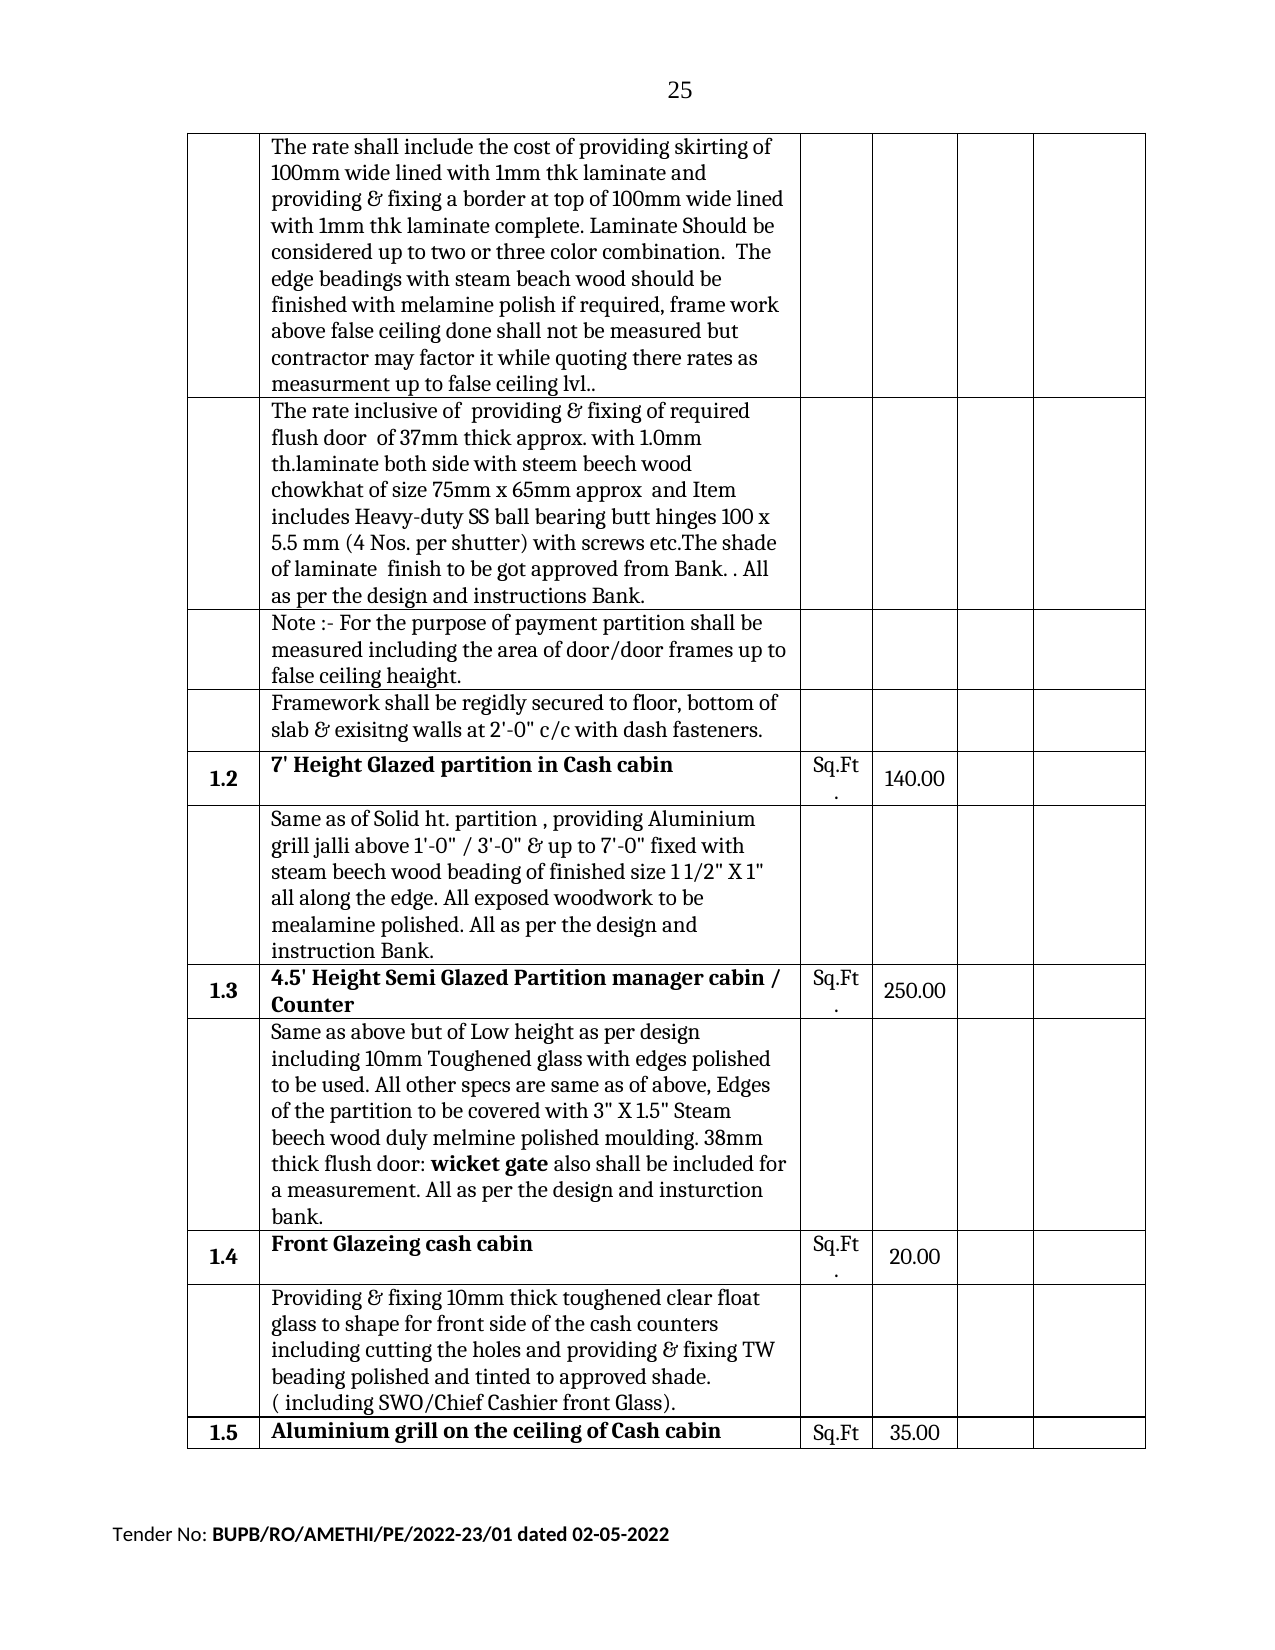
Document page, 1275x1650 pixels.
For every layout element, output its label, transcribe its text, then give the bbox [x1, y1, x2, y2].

table_cell [873, 134, 957, 397]
table_cell [1034, 1285, 1145, 1416]
table_cell [188, 398, 259, 609]
table_cell 35.00 [873, 1418, 957, 1447]
table_cell Front Glazeing cash cabin [260, 1231, 800, 1283]
table_cell [801, 610, 872, 689]
table_cell 7' Height Glazed partition in Cash cabin [260, 752, 800, 805]
table_cell [1034, 610, 1145, 689]
table_cell [1034, 1231, 1145, 1283]
table_cell 1.2 [188, 752, 259, 805]
table_cell 1.3 [188, 965, 259, 1018]
table_cell 1.4 [188, 1231, 259, 1283]
table_cell [958, 690, 1033, 751]
table_cell [1034, 752, 1145, 805]
table_cell [873, 610, 957, 689]
table_cell [958, 610, 1033, 689]
table_cell Sq.Ft. [801, 1418, 872, 1447]
table_cell [188, 690, 259, 751]
table_cell 1.5 [188, 1418, 259, 1447]
table_cell [873, 1019, 957, 1230]
table_cell [801, 134, 872, 397]
table_cell Providing & fixing 10mm thick toughened clear float glass to shape for front side of the cash counters including cutting the holes and providing & fixing TW beading polished and tinted to approved shade. ( including SWO/Chief Cashier front Glass). [260, 1285, 800, 1416]
table_cell [1034, 806, 1145, 964]
table_cell [873, 806, 957, 964]
table_cell [1034, 965, 1145, 1018]
table_cell Sq.Ft. [801, 1231, 872, 1283]
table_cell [260, 1418, 800, 1447]
table_cell [958, 398, 1033, 609]
table_cell [188, 1285, 259, 1416]
table_cell [188, 134, 259, 397]
table_cell [958, 1418, 1033, 1447]
table_cell Framework shall be regidly secured to floor, bottom of slab & exisitng walls at 2'-0" c/c with dash fasteners. [260, 690, 800, 751]
table_cell [188, 1019, 259, 1230]
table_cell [260, 134, 800, 397]
table_cell [958, 752, 1033, 805]
table_cell [801, 806, 872, 964]
table_cell [1034, 1019, 1145, 1230]
table_cell [873, 398, 957, 609]
table_cell Same as above but of Low height as per design including 10mm Toughened glass with edges polished to be used. All other specs are same as of above, Edges of the partition to be covered with 3" X 1.5" Steam beech wood duly melmine polished moulding. 38mm thick flush door: wicket gate also shall be included for a measurement. All as per the design and insturction bank. [260, 1019, 800, 1230]
table_cell [1034, 1418, 1145, 1447]
table_cell [801, 690, 872, 751]
table_cell [1034, 690, 1145, 751]
table_cell 140.00 [873, 752, 957, 805]
table_cell 250.00 [873, 965, 957, 1018]
table_cell [1034, 398, 1145, 609]
table_cell [188, 610, 259, 689]
table_cell Sq.Ft. [801, 752, 872, 805]
table_cell The rate inclusive of providing & fixing of required flush door of 37mm thick approx. with 1.0mm th.laminate both side with steem beech wood chowkhat of size 75mm x 65mm approx and Item includes Heavy-duty SS ball bearing butt hinges 100 x 5.5 mm (4 Nos. per shutter) with screws etc.The shade of laminate finish to be got approved from Bank. . All as per the design and instructions Bank. [260, 398, 800, 609]
table_cell [188, 806, 259, 964]
table_cell [873, 690, 957, 751]
table_cell Same as of Solid ht. partition , providing Aluminium grill jalli above 1'-0" / 3'-0" & up to 7'-0" fixed with steam beech wood beading of finished size 1 1/2" X 1" all along the edge. All exposed woodwork to be mealamine polished. All as per the design and instruction Bank. [260, 806, 800, 964]
table_cell Sq.Ft. [801, 965, 872, 1018]
table_cell [1034, 134, 1145, 397]
table_cell [958, 806, 1033, 964]
table_cell [801, 1019, 872, 1230]
table_cell [873, 1285, 957, 1416]
table_cell 4.5' Height Semi Glazed Partition manager cabin / Counter [260, 965, 800, 1018]
table_cell [958, 134, 1033, 397]
table_cell [958, 1231, 1033, 1283]
table_cell [801, 1285, 872, 1416]
table_cell [958, 965, 1033, 1018]
table_cell 20.00 [873, 1231, 957, 1283]
table_cell [958, 1019, 1033, 1230]
table_cell [801, 398, 872, 609]
table_cell Note :- For the purpose of payment partition shall be measured including the area of door/door frames up to false ceiling heaight. [260, 610, 800, 689]
table_cell [958, 1285, 1033, 1416]
